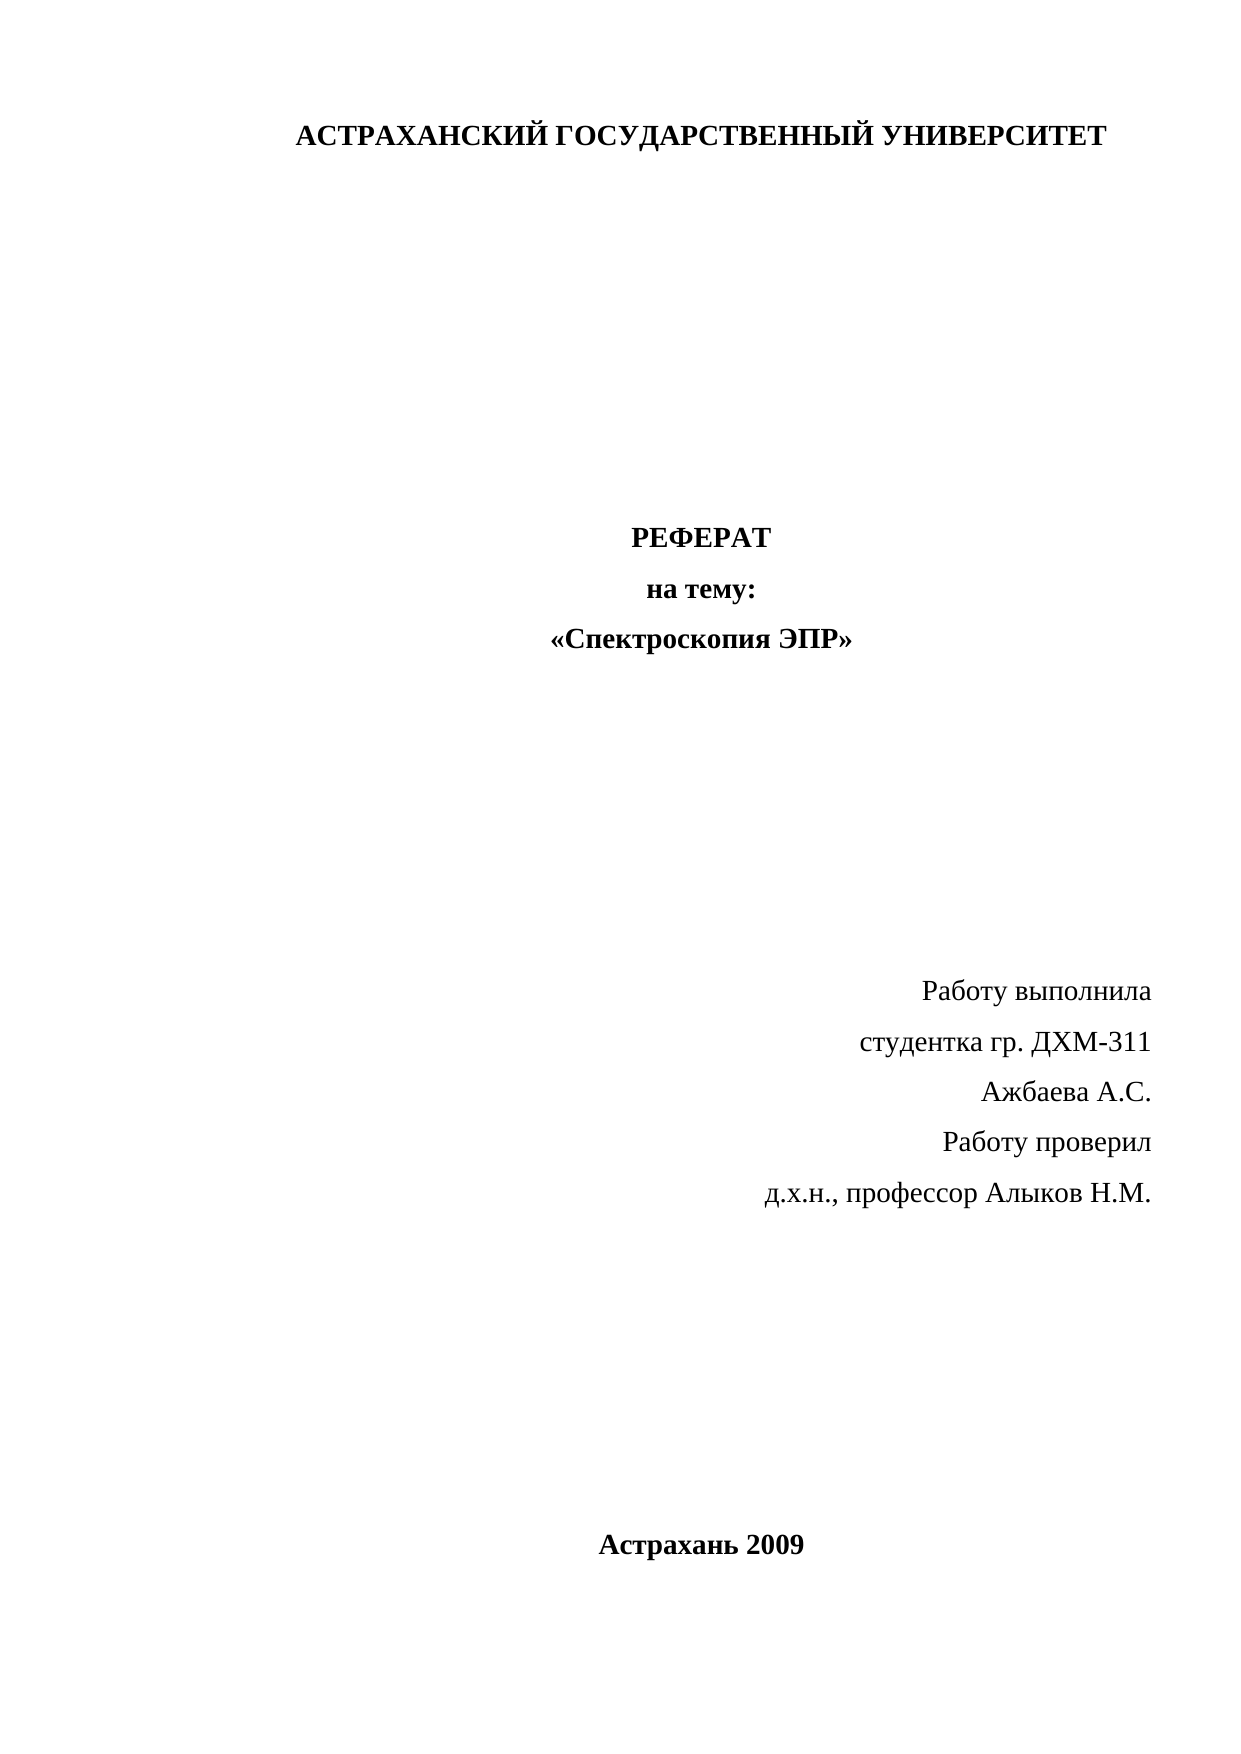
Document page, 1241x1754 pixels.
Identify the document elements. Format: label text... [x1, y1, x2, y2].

text на тему: [177, 571, 1152, 604]
text Работу выполнила [177, 973, 1152, 1007]
text студентка гр. ДХМ-311 [177, 1024, 1152, 1057]
text Работу проверил [177, 1124, 1152, 1158]
text РЕФЕРАТ [177, 521, 1152, 554]
text Астрахань 2009 [177, 1527, 1152, 1560]
text «Спектроскопия ЭПР» [177, 621, 1152, 655]
text Ажбаева А.С. [177, 1074, 1152, 1108]
text АСТРАХАНСКИЙ ГОСУДАРСТВЕННЫЙ УНИВЕРСИТЕТ [177, 118, 1152, 152]
text д.х.н., профессор Алыков Н.М. [177, 1175, 1152, 1208]
